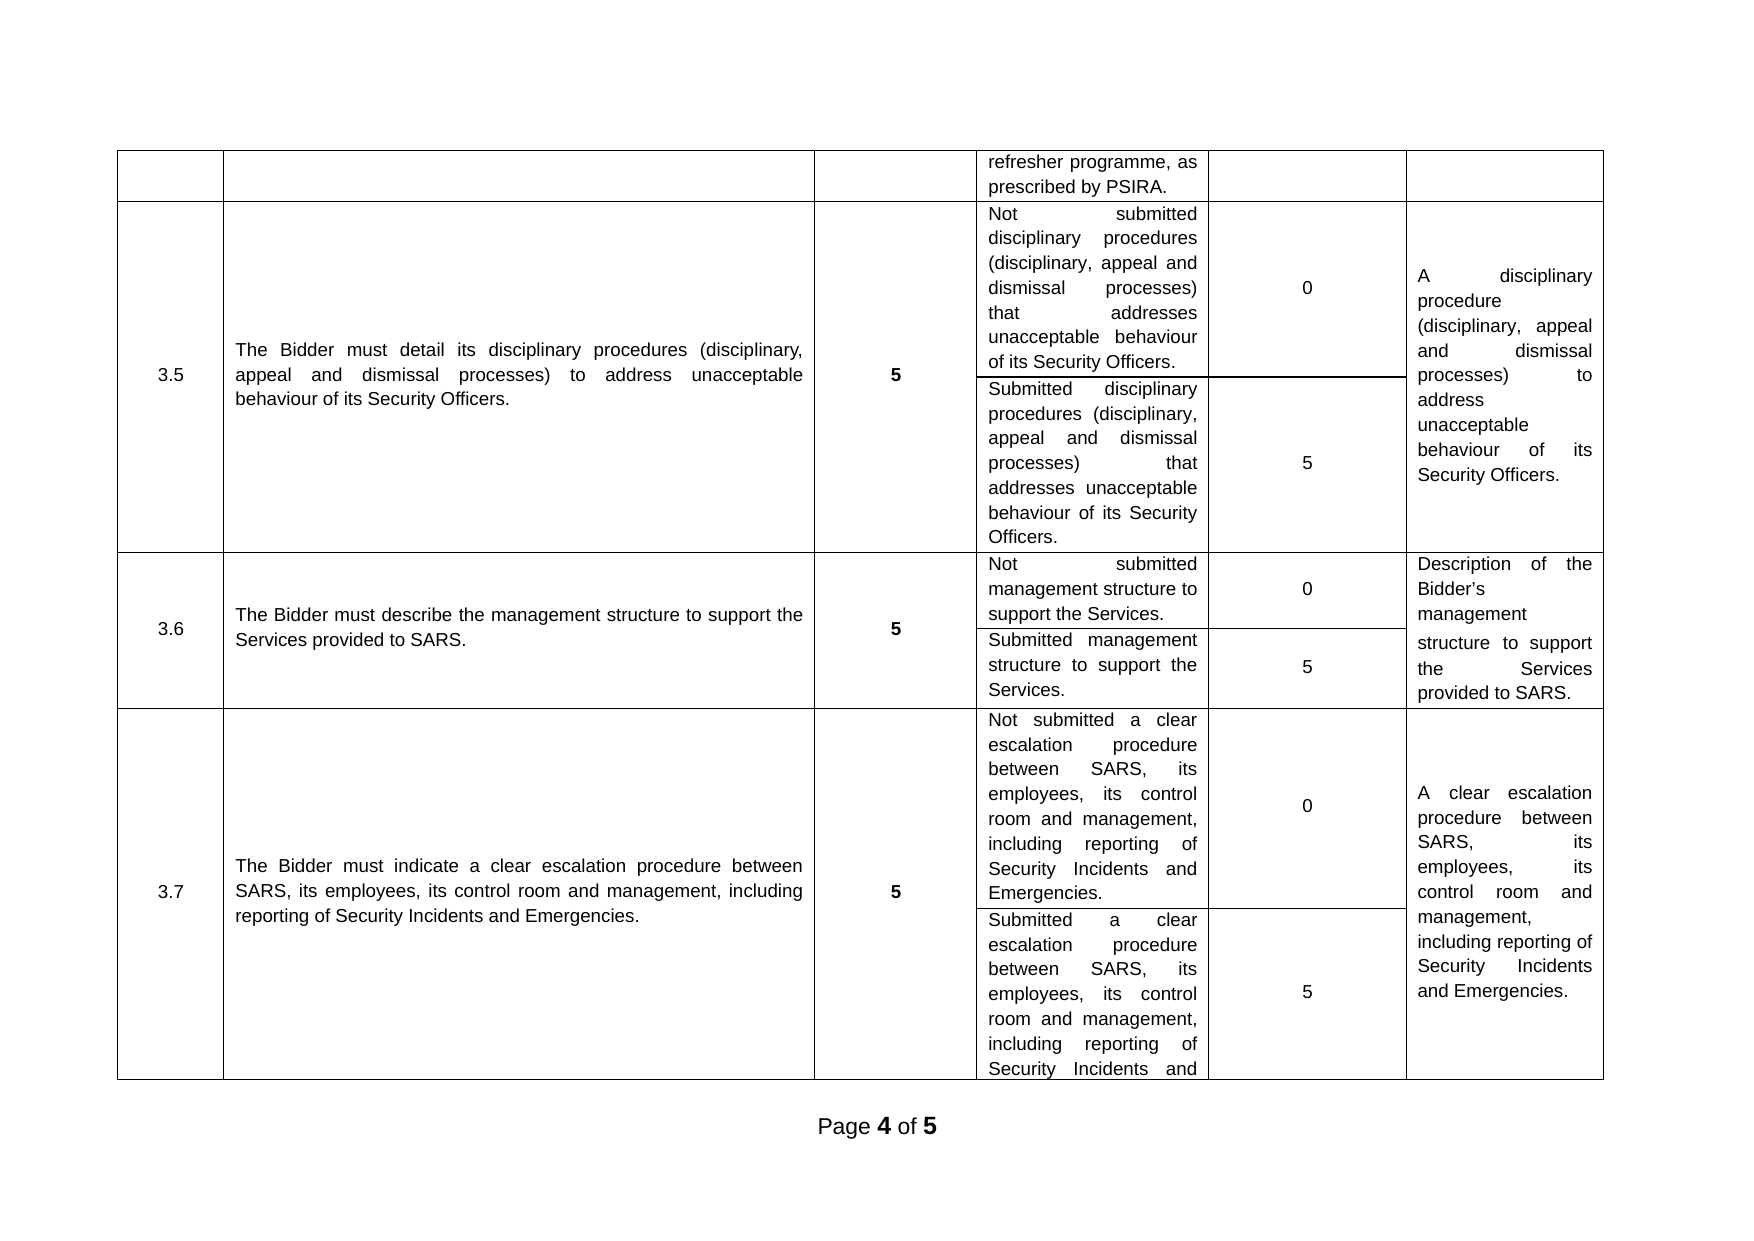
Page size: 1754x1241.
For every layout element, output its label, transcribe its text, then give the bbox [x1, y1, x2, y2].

table_cell 5 [815, 202, 976, 552]
table_cell 0 [1209, 202, 1406, 376]
table_cell Description of the Bidder’s management structure to support the Services provided to SARS. [1407, 553, 1603, 707]
table_cell The Bidder must indicate a clear escalation procedure between SARS, its employees, its control room and management, including reporting of Security Incidents and Emergencies. [224, 709, 814, 1079]
table_cell 0 [1209, 553, 1406, 628]
table_cell 5 [815, 553, 976, 707]
table_cell The Bidder must describe the management structure to support the Services provided to SARS. [224, 553, 814, 707]
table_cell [977, 151, 1208, 201]
table_cell 3.6 [118, 553, 223, 707]
table_cell 5 [1209, 378, 1406, 552]
table_cell Submitted management structure to support the Services. [977, 629, 1208, 707]
table_cell Not submitted disciplinary procedures (disciplinary, appeal and dismissal processes) that addresses unacceptable behaviour of its Security Officers. [977, 202, 1208, 376]
table_cell A disciplinary procedure (disciplinary, appeal and dismissal processes) to address unacceptable behaviour of its Security Officers. [1407, 202, 1603, 552]
table_cell 3.5 [118, 202, 223, 552]
table_cell 5 [815, 709, 976, 1079]
table_cell 0 [1209, 709, 1406, 907]
table_cell 5 [1209, 629, 1406, 707]
table_cell Not submitted management structure to support the Services. [977, 553, 1208, 628]
table_cell 5 [1209, 151, 1406, 201]
table_cell The Bidder must detail its disciplinary procedures (disciplinary, appeal and dismissal processes) to address unacceptable behaviour of its Security Officers. [224, 202, 814, 552]
table_cell 3.7 [118, 709, 223, 1079]
table_cell Not submitted a clear escalation procedure between SARS, its employees, its control room and management, including reporting of Security Incidents and Emergencies. [977, 709, 1208, 907]
table_cell 5 [1209, 909, 1406, 1079]
table_cell A clear escalation procedure between SARS, its employees, its control room and management, including reporting of Security Incidents and Emergencies. [1407, 709, 1603, 1079]
table_cell Submitted disciplinary procedures (disciplinary, appeal and dismissal processes) that addresses unacceptable behaviour of its Security Officers. [977, 378, 1208, 552]
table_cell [977, 909, 1208, 1079]
